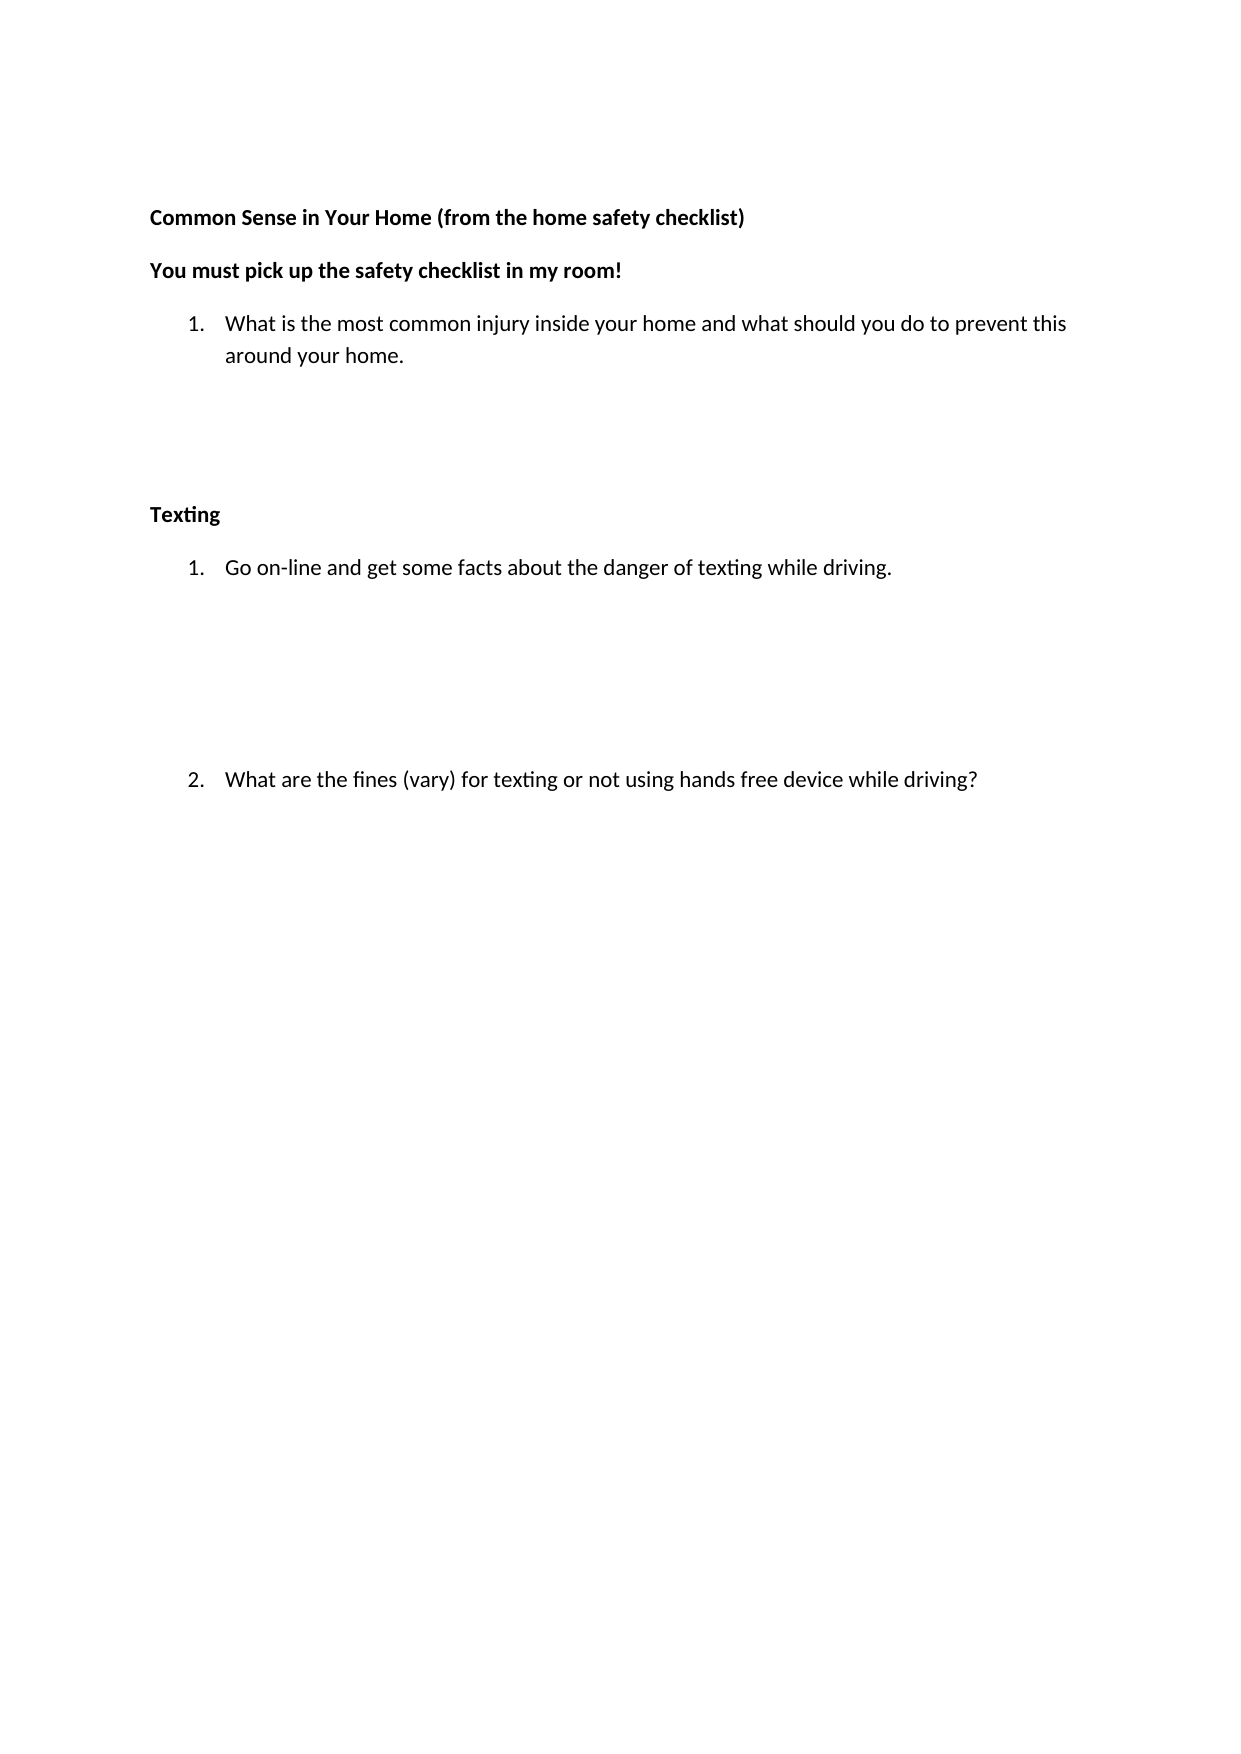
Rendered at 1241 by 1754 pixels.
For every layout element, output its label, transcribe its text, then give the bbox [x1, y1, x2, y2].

text You must pick up the safety checklist in my room! [150, 256, 1090, 284]
text Common Sense in Your Home (from the home safety checklist) [150, 203, 1090, 231]
text Texting [150, 500, 1090, 528]
list What is the most common injury inside your home and what should you do to prevent this around your home. [187, 309, 1090, 369]
list Go on-line and get some facts about the danger of texting while driving. [187, 553, 1090, 581]
list What are the fines (vary) for texting or not using hands free device while driving? [187, 765, 1090, 793]
